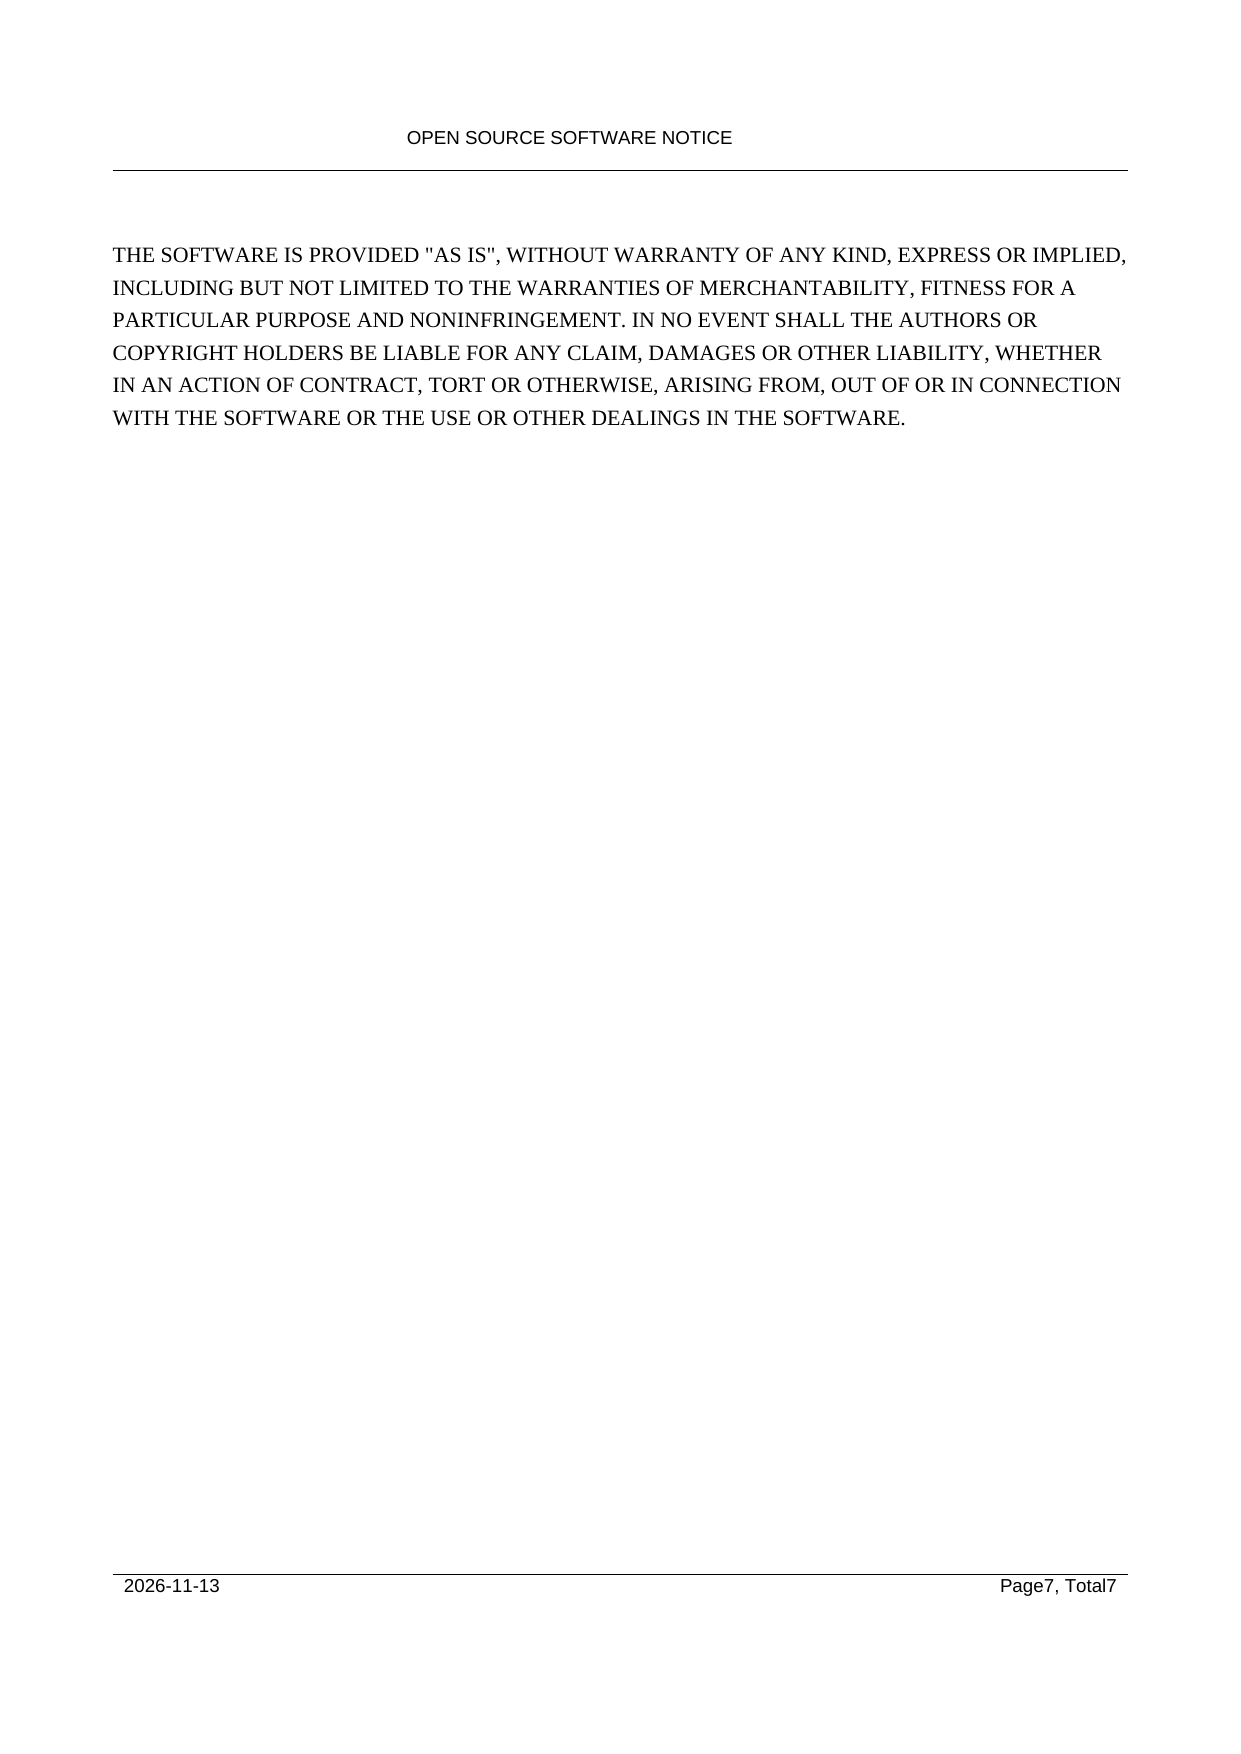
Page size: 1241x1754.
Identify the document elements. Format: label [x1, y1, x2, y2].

text [112, 206, 1128, 434]
